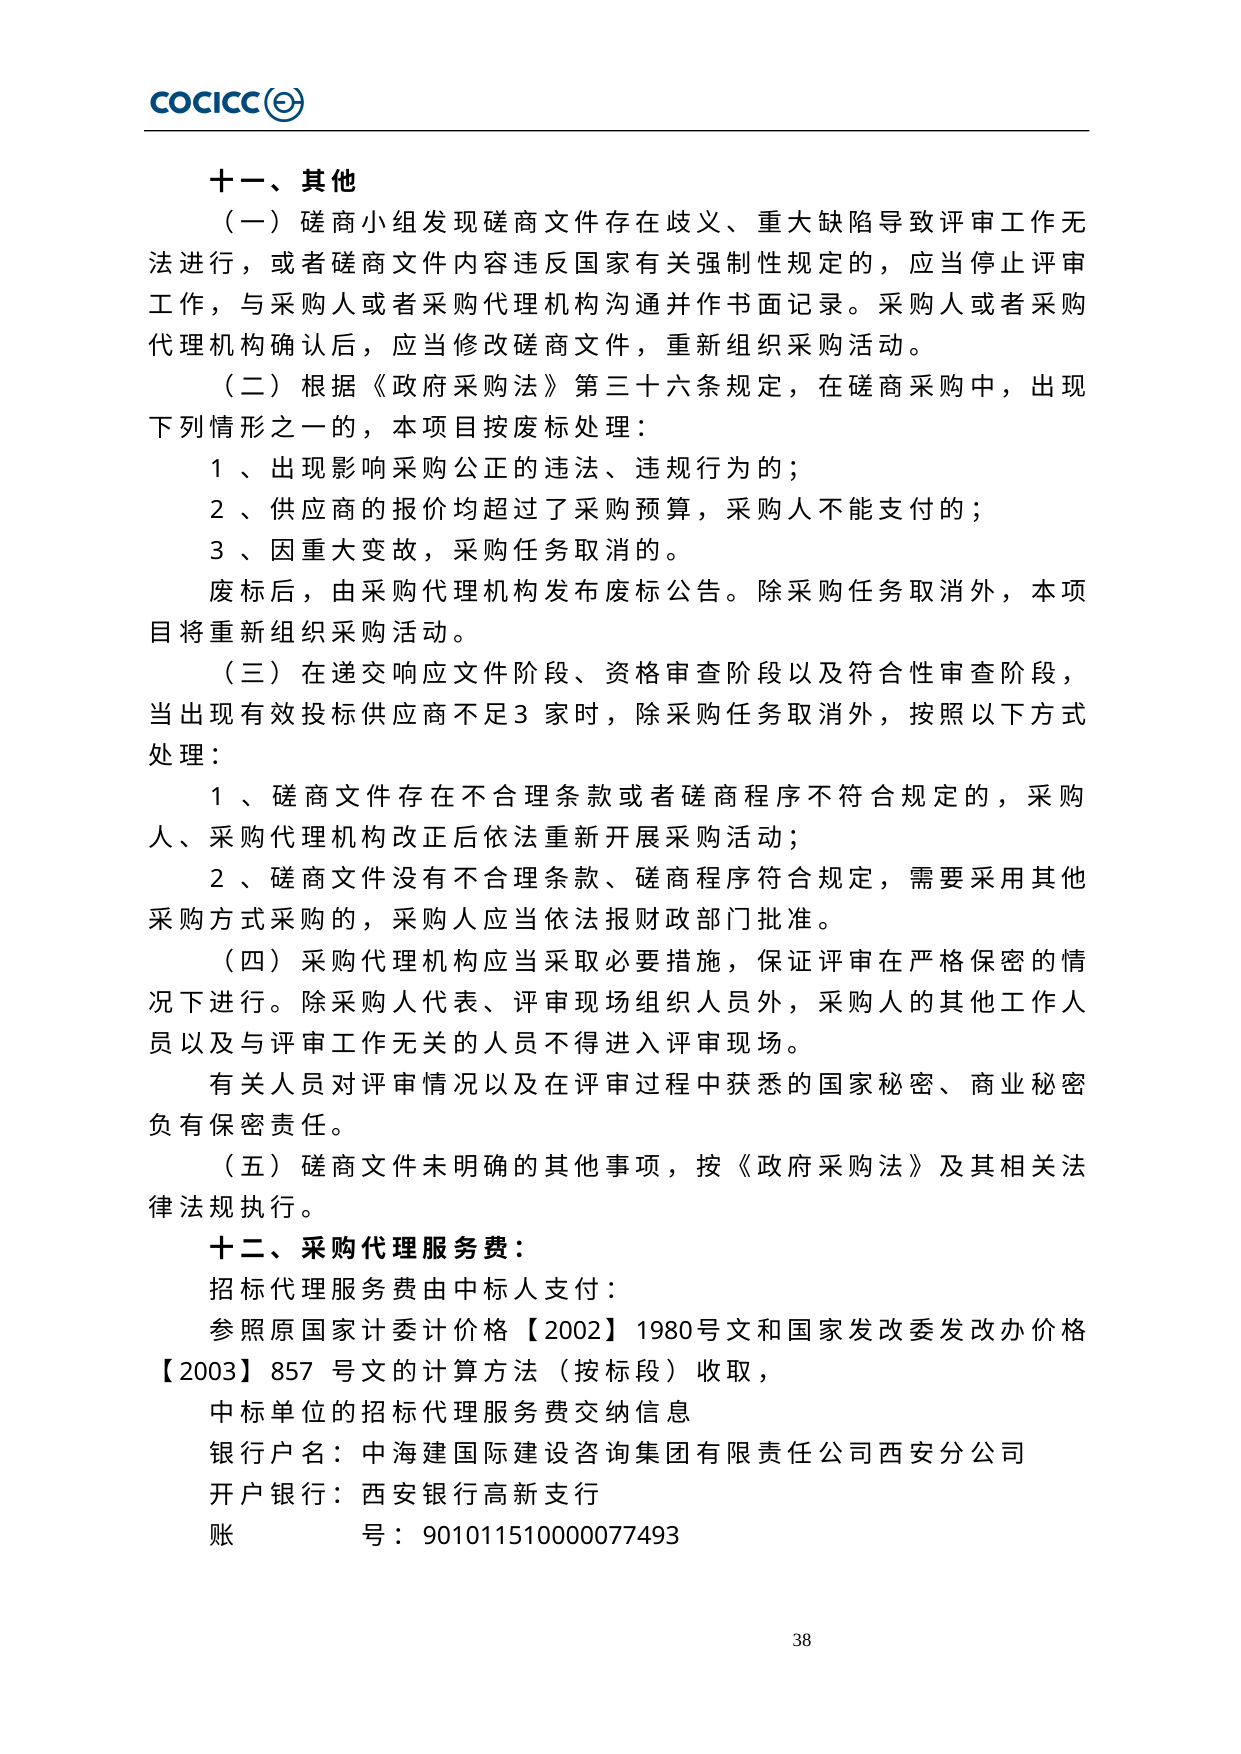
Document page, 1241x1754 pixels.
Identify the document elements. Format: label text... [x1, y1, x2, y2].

text 开户银行：西安银行高新支行 [149, 1472, 1092, 1513]
text 招标代理服务费由中标人支付： [149, 1267, 1092, 1308]
text （三）在递交响应文件阶段、资格审查阶段以及符合性审查阶段，当出现有效投标供应商不足3家时，除采购任务取消外，按照以下方式处理： [149, 651, 1092, 774]
text 银行户名：中海建国际建设咨询集团有限责任公司西安分公司 [149, 1431, 1092, 1472]
text 有关人员对评审情况以及在评审过程中获悉的国家秘密、商业秘密负有保密责任。 [149, 1062, 1092, 1144]
text 1、出现影响采购公正的违法、违规行为的； [149, 446, 1092, 487]
text （一）磋商小组发现磋商文件存在歧义、重大缺陷导致评审工作无法进行，或者磋商文件内容违反国家有关强制性规定的，应当停止评审工作，与采购人或者采购代理机构沟通并作书面记录。采购人或者采购代理机构确认后，应当修改磋商文件，重新组织采购活动。 [149, 200, 1092, 364]
text 2、磋商文件没有不合理条款、磋商程序符合规定，需要采用其他采购方式采购的，采购人应当依法报财政部门批准。 [149, 856, 1092, 938]
text 账 号：901011510000077493 [149, 1513, 1092, 1554]
text （四）采购代理机构应当采取必要措施，保证评审在严格保密的情况下进行。除采购人代表、评审现场组织人员外，采购人的其他工作人员以及与评审工作无关的人员不得进入评审现场。 [149, 938, 1092, 1062]
text 3、因重大变故，采购任务取消的。 [149, 528, 1092, 569]
text （五）磋商文件未明确的其他事项，按《政府采购法》及其相关法律法规执行。 [149, 1144, 1092, 1226]
text 中标单位的招标代理服务费交纳信息 [149, 1390, 1092, 1431]
text 参照原国家计委计价格【2002】1980号文和国家发改委发改办价格【2003】857号文的计算方法（按标段）收取， [149, 1308, 1092, 1390]
text 废标后，由采购代理机构发布废标公告。除采购任务取消外，本项目将重新组织采购活动。 [149, 569, 1092, 651]
picture [147, 88, 308, 128]
text 1、磋商文件存在不合理条款或者磋商程序不符合规定的，采购人、采购代理机构改正后依法重新开展采购活动； [149, 774, 1092, 856]
subtitle 十一、其他 [149, 159, 1092, 200]
text （二）根据《政府采购法》第三十六条规定，在磋商采购中，出现下列情形之一的，本项目按废标处理： [149, 364, 1092, 446]
subtitle 十二、采购代理服务费： [149, 1226, 1092, 1267]
text 2、供应商的报价均超过了采购预算，采购人不能支付的； [149, 487, 1092, 528]
